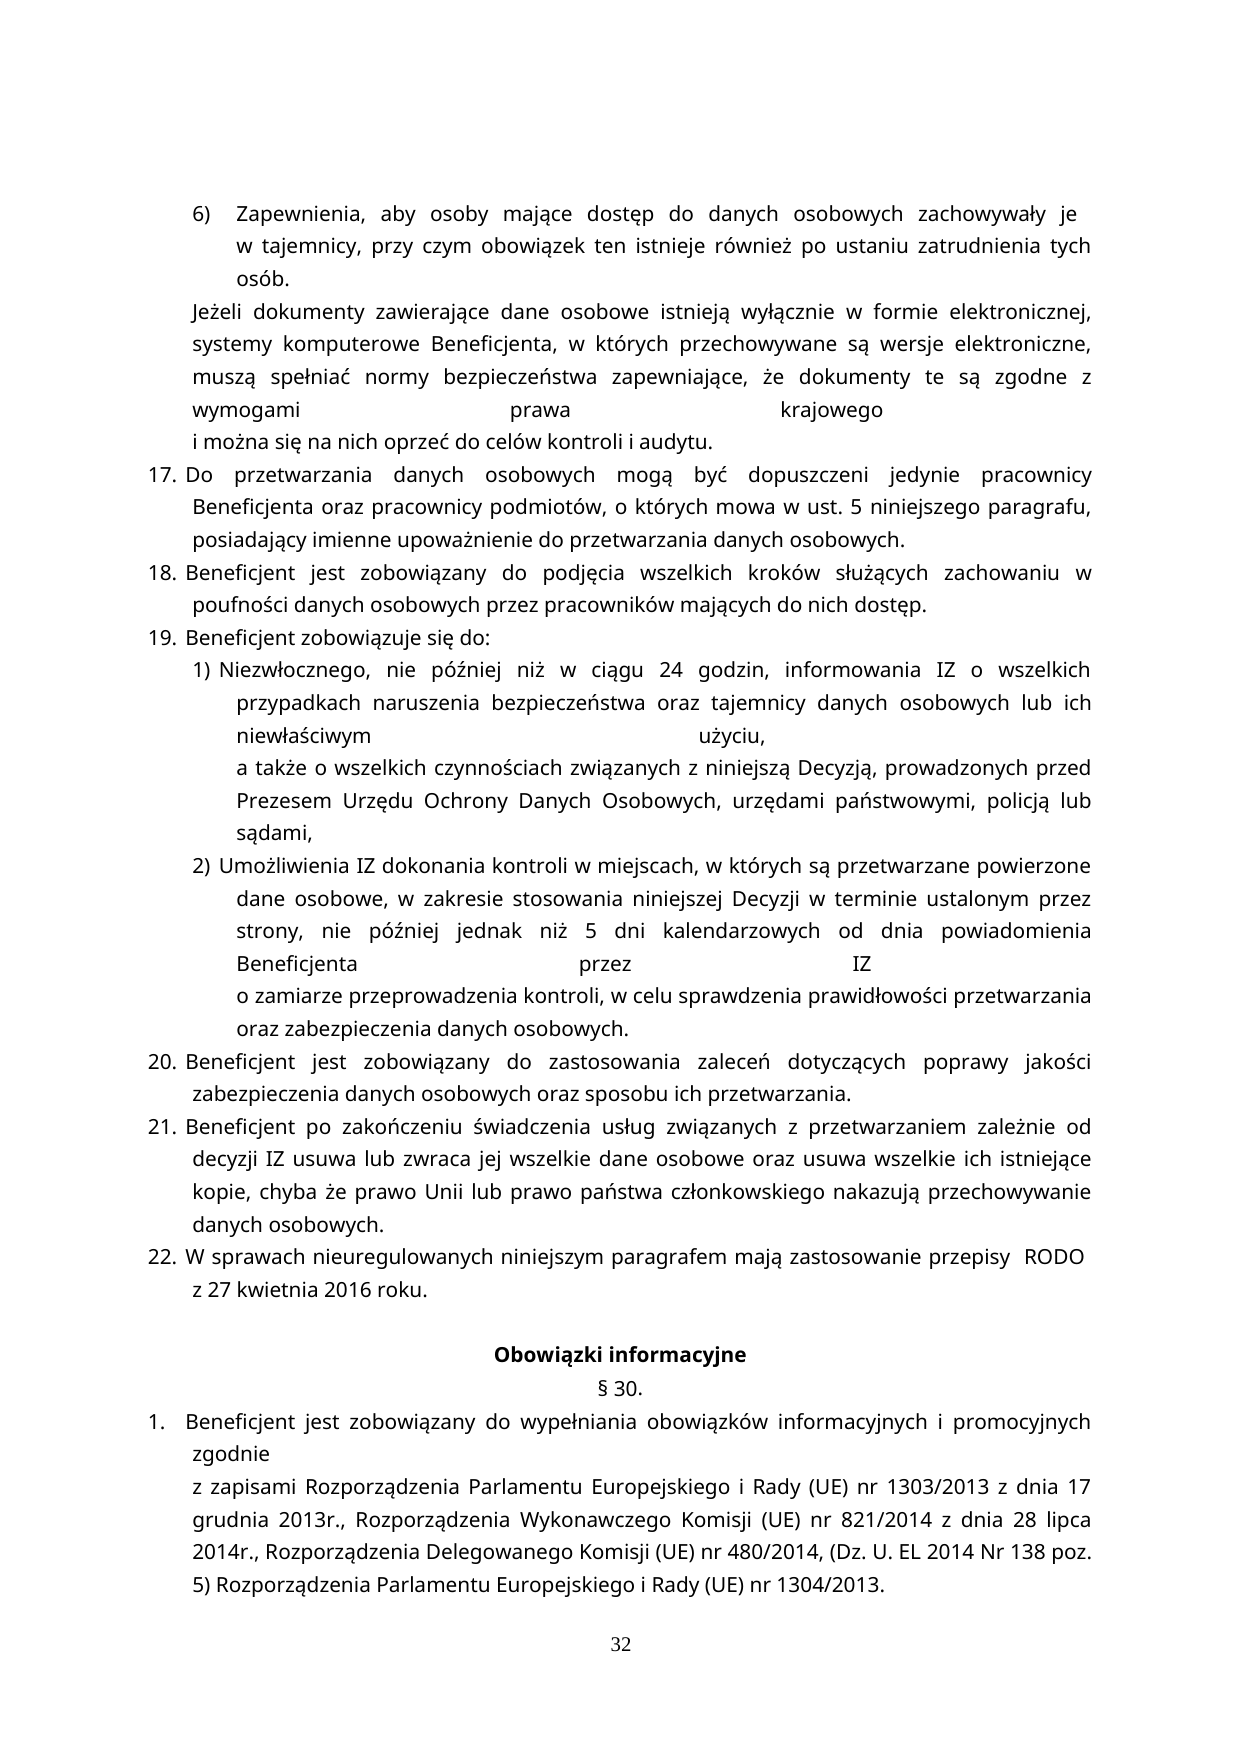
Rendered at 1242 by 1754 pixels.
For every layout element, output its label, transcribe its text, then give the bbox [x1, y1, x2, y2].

list Beneficjent zobowiązuje się do: [148, 623, 1093, 651]
list W sprawach nieuregulowanych niniejszym paragrafem mają zastosowanie przepisy RODO z 27 kwietnia 2016 roku. [148, 1242, 1093, 1303]
list Beneficjent po zakończeniu świadczenia usług związanych z przetwarzaniem zależnie od decyzji IZ usuwa lub zwraca jej wszelkie dane osobowe oraz usuwa wszelkie ich istniejące kopie, chyba że prawo Unii lub prawo państwa członkowskiego nakazują przechowywanie danych osobowych. [148, 1112, 1093, 1238]
list Niezwłocznego, nie później niż w ciągu 24 godzin, informowania IZ o wszelkich przypadkach naruszenia bezpieczeństwa oraz tajemnicy danych osobowych lub ich niewłaściwym użyciu, a także o wszelkich czynnościach związanych z niniejszą Decyzją, prowadzonych przed Prezesem Urzędu Ochrony Danych Osobowych, urzędami państwowymi, policją lub sądami, [192, 656, 1093, 847]
list Umożliwienia IZ dokonania kontroli w miejscach, w których są przetwarzane powierzone dane osobowe, w zakresie stosowania niniejszej Decyzji w terminie ustalonym przez strony, nie później jednak niż 5 dni kalendarzowych od dnia powiadomienia Beneficjenta przez IZ o zamiarze przeprowadzenia kontroli, w celu sprawdzenia prawidłowości przetwarzania oraz zabezpieczenia danych osobowych. [192, 851, 1093, 1043]
list Zapewnienia, aby osoby mające dostęp do danych osobowych zachowywały je w tajemnicy, przy czym obowiązek ten istnieje również po ustaniu zatrudnienia tych osób. [192, 199, 1093, 293]
list Beneficjent jest zobowiązany do zastosowania zaleceń dotyczących poprawy jakości zabezpieczenia danych osobowych oraz sposobu ich przetwarzania. [148, 1047, 1093, 1108]
list Beneficjent jest zobowiązany do podjęcia wszelkich kroków służących zachowaniu w poufności danych osobowych przez pracowników mających do nich dostęp. [148, 558, 1093, 619]
text Obowiązki informacyjne [148, 1340, 1093, 1369]
list Beneficjent jest zobowiązany do wypełniania obowiązków informacyjnych i promocyjnych zgodnie z zapisami Rozporządzenia Parlamentu Europejskiego i Rady (UE) nr 1303/2013 z dnia 17 grudnia 2013r., Rozporządzenia Wykonawczego Komisji (UE) nr 821/2014 z dnia 28 lipca 2014r., Rozporządzenia Delegowanego Komisji (UE) nr 480/2014, (Dz. U. EL 2014 Nr 138 poz. 5) Rozporządzenia Parlamentu Europejskiego i Rady (UE) nr 1304/2013. [148, 1407, 1093, 1598]
list Jeżeli dokumenty zawierające dane osobowe istnieją wyłącznie w formie elektronicznej, systemy komputerowe Beneficjenta, w których przechowywane są wersje elektroniczne, muszą spełniać normy bezpieczeństwa zapewniające, że dokumenty te są zgodne z wymogami prawa krajowego i można się na nich oprzeć do celów kontroli i audytu. [192, 297, 1093, 456]
text § 30. [148, 1373, 1093, 1403]
list Do przetwarzania danych osobowych mogą być dopuszczeni jedynie pracownicy Beneficjenta oraz pracownicy podmiotów, o których mowa w ust. 5 niniejszego paragrafu, posiadający imienne upoważnienie do przetwarzania danych osobowych. [148, 460, 1093, 553]
